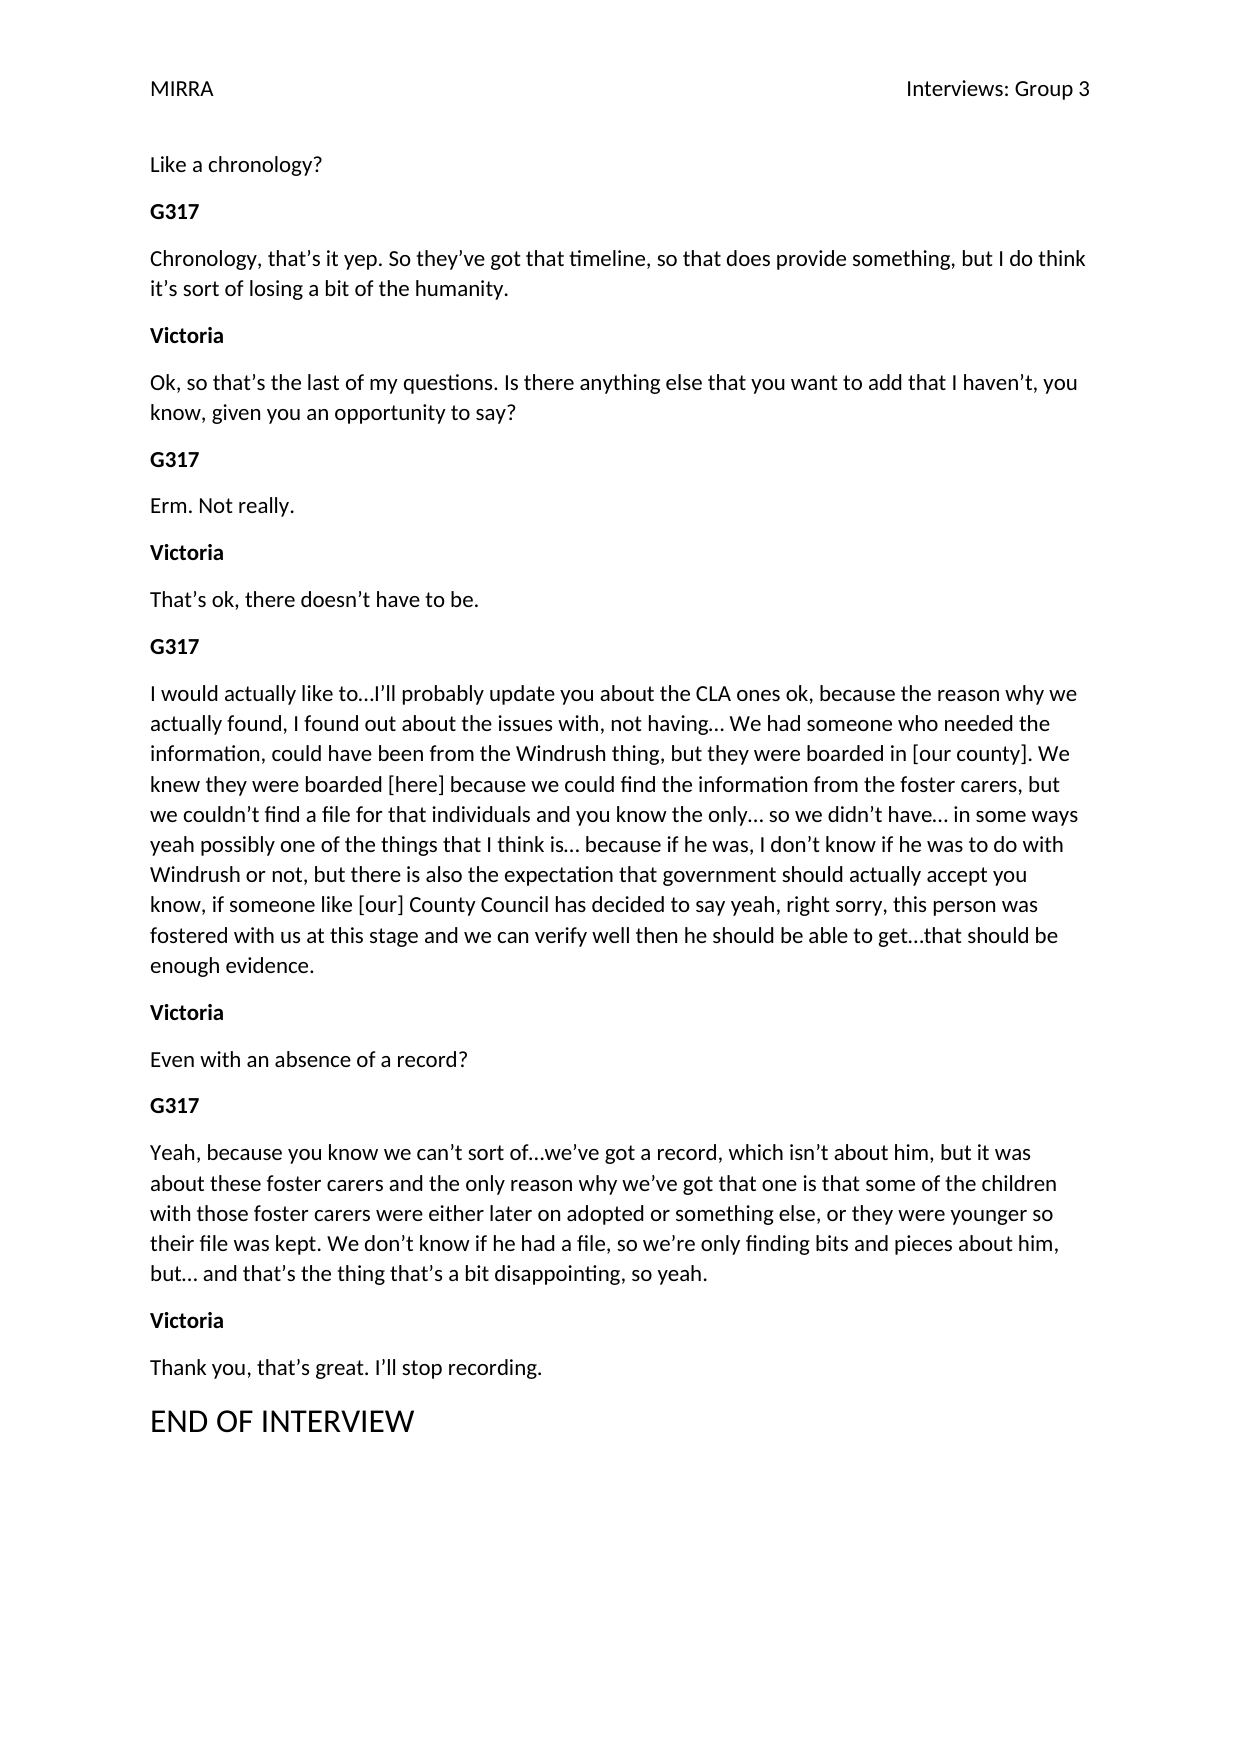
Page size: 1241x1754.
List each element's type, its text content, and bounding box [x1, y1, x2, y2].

text Victoria [150, 538, 1090, 567]
text Victoria [150, 1306, 1090, 1334]
text Ok, so that’s the last of my questions. Is there anything else that you want to add that I haven’t, you know, given you an opportunity to say? [150, 368, 1090, 426]
text Victoria [150, 321, 1090, 349]
text G317 [150, 197, 1090, 225]
text Like a chronology? [150, 150, 1090, 178]
text Even with an absence of a record? [150, 1045, 1090, 1073]
text Erm. Not really. [150, 492, 1090, 520]
text Chronology, that’s it yep. So they’ve got that timeline, so that does provide something, but I do think it’s sort of losing a bit of the humanity. [150, 244, 1090, 302]
text G317 [150, 445, 1090, 473]
text I would actually like to…I’ll probably update you about the CLA ones ok, because the reason why we actually found, I found out about the issues with, not having… We had someone who needed the information, could have been from the Windrush thing, but they were boarded in [our county]. We knew they were boarded [here] because we could find the information from the foster carers, but we couldn’t find a file for that individuals and you know the only… so we didn’t have… in some ways yeah possibly one of the things that I think is… because if he was, I don’t know if he was to do with Windrush or not, but there is also the expectation that government should actually accept you know, if someone like [our] County Council has decided to say yeah, right sorry, this person was fostered with us at this stage and we can verify well then he should be able to get…that should be enough evidence. [150, 679, 1090, 979]
text Yeah, because you know we can’t sort of…we’ve got a record, which isn’t about him, but it was about these foster carers and the only reason why we’ve got that one is that some of the children with those foster carers were either later on adopted or something else, or they were younger so their file was kept. We don’t know if he had a file, so we’re only finding bits and pieces about him, but… and that’s the thing that’s a bit disappointing, so yeah. [150, 1138, 1090, 1287]
text END OF INTERVIEW [150, 1400, 1090, 1441]
text Thank you, that’s great. I’ll stop recording. [150, 1353, 1090, 1381]
text G317 [150, 1092, 1090, 1120]
text Victoria [150, 998, 1090, 1026]
text That’s ok, there doesn’t have to be. [150, 585, 1090, 613]
text G317 [150, 632, 1090, 660]
